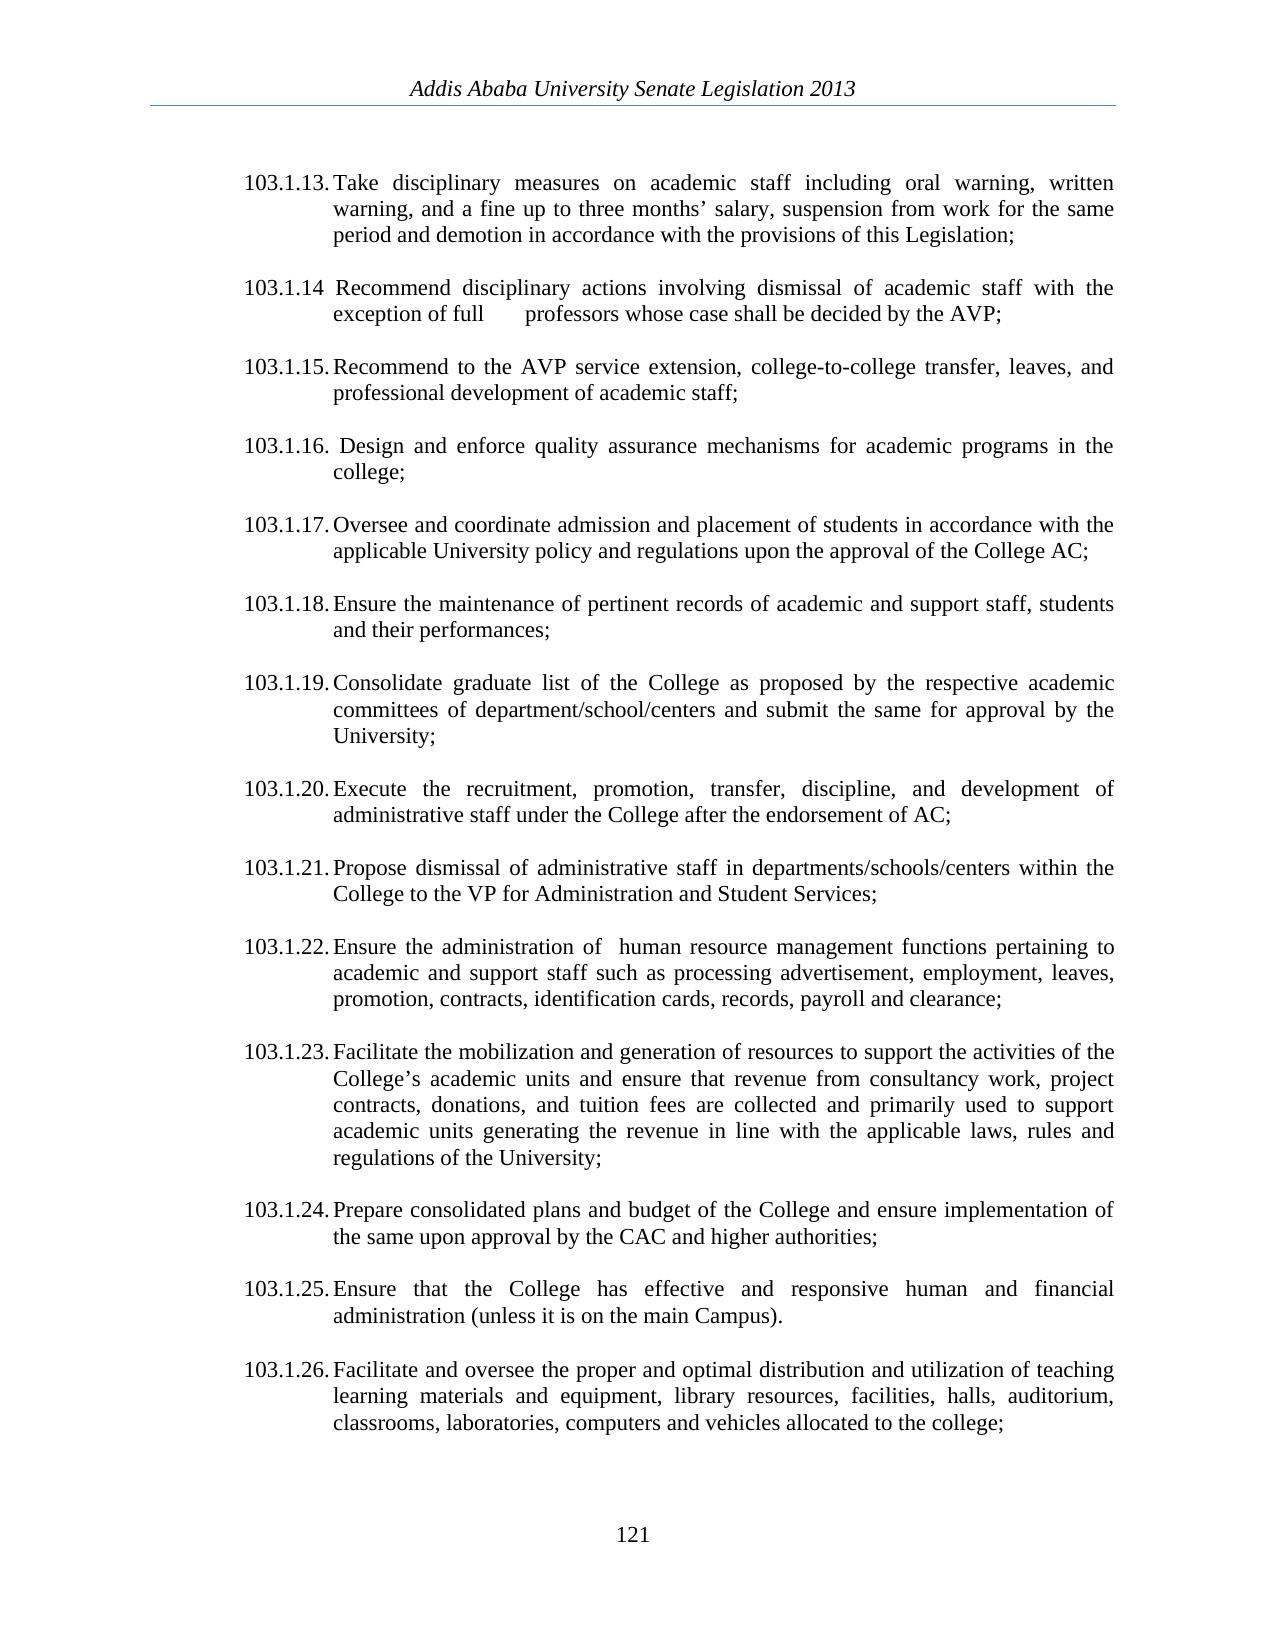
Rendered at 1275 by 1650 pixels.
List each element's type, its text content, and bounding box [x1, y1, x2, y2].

list Ensure the maintenance of pertinent records of academic and support staff, students and their performances; [244, 590, 1116, 643]
list 103.1.16. Design and enforce quality assurance mechanisms for academic programs in the college; [244, 432, 1116, 485]
list Ensure that the College has effective and responsive human and financial administration (unless it is on the main Campus). [244, 1275, 1116, 1328]
list Recommend to the AVP service extension, college-to-college transfer, leaves, and professional development of academic staff; [244, 353, 1116, 406]
list 103.1.14 Recommend disciplinary actions involving dismissal of academic staff with the exception of full professors whose case shall be decided by the AVP; [244, 274, 1116, 327]
list Facilitate the mobilization and generation of resources to support the activities of the College’s academic units and ensure that revenue from consultancy work, project contracts, donations, and tuition fees are collected and primarily used to support academic units generating the revenue in line with the applicable laws, rules and regulations of the University; [244, 1038, 1116, 1170]
list Oversee and coordinate admission and placement of students in accordance with the applicable University policy and regulations upon the approval of the College AC; [244, 511, 1116, 564]
list Propose dismissal of administrative staff in departments/schools/centers within the College to the VP for Administration and Student Services; [244, 854, 1116, 906]
list Take disciplinary measures on academic staff including oral warning, written warning, and a fine up to three months’ salary, suspension from work for the same period and demotion in accordance with the provisions of this Legislation; [244, 168, 1116, 248]
list Ensure the administration of human resource management functions pertaining to academic and support staff such as processing advertisement, employment, leaves, promotion, contracts, identification cards, records, payroll and clearance; [244, 933, 1116, 1012]
list Consolidate graduate list of the College as proposed by the respective academic committees of department/school/centers and submit the same for approval by the University; [244, 669, 1116, 748]
list Execute the recruitment, promotion, transfer, discipline, and development of administrative staff under the College after the endorsement of AC; [244, 775, 1116, 827]
list Prepare consolidated plans and budget of the College and ensure implementation of the same upon approval by the CAC and higher authorities; [244, 1196, 1116, 1249]
list Facilitate and oversee the proper and optimal distribution and utilization of teaching learning materials and equipment, library resources, facilities, halls, auditorium, classrooms, laboratories, computers and vehicles allocated to the college; [244, 1356, 1116, 1435]
